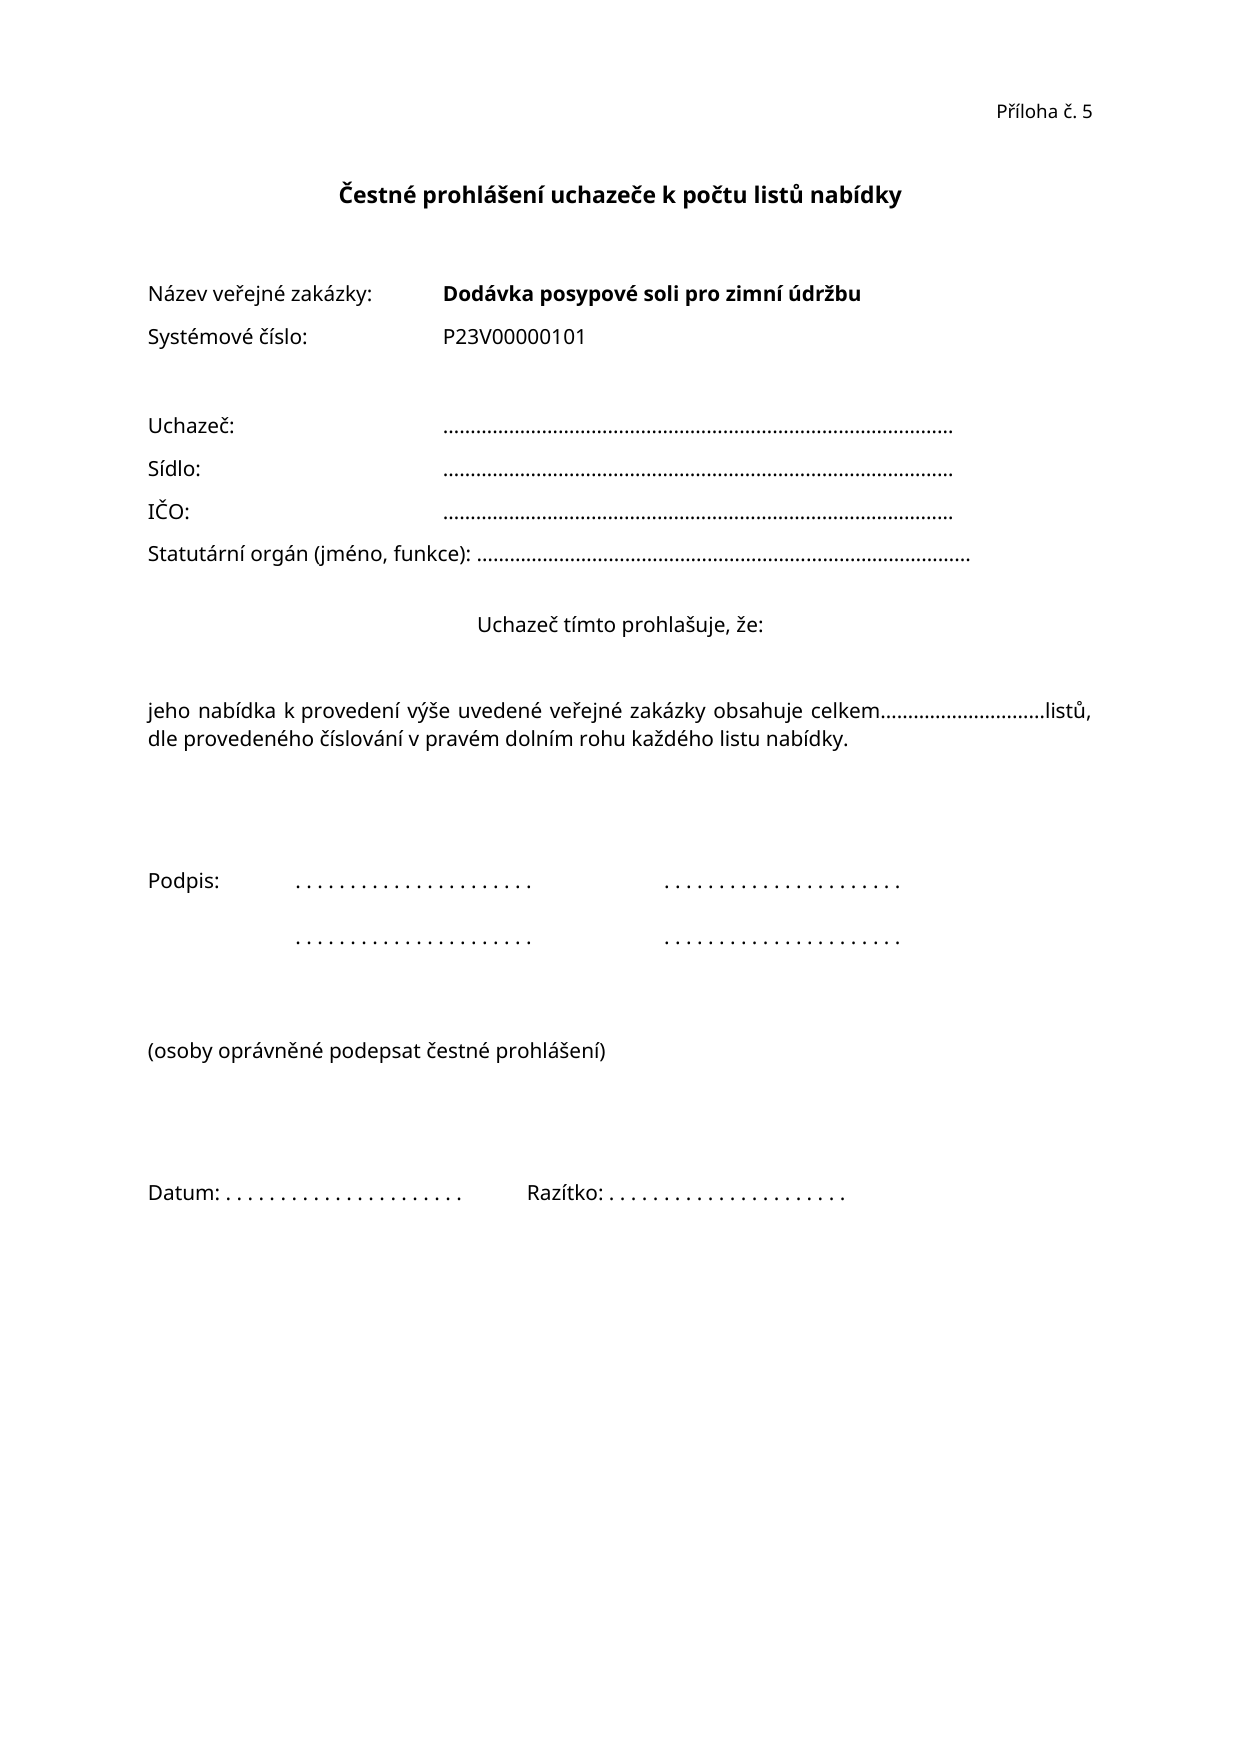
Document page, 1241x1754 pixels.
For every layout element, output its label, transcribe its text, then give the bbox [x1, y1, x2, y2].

text Uchazeč: ………………………………………………………………………………… [148, 412, 1093, 440]
text Uchazeč tímto prohlašuje, že: [148, 611, 1093, 639]
text Čestné prohlášení uchazeče k počtu listů nabídky [148, 179, 1093, 210]
text . . . . . . . . . . . . . . . . . . . . . . . . . . . . . . . . . . . . . . . . . . . . [148, 922, 1093, 951]
text jeho nabídka k provedení výše uvedené veřejné zakázky obsahuje celkem…………………………listů, dle provedeného číslování v pravém dolním rohu každého listu nabídky. [148, 696, 1093, 753]
text Název veřejné zakázky: Dodávka posypové soli pro zimní údržbu [148, 279, 1093, 308]
text Statutární orgán (jméno, funkce): ……………………………………………………………………………... [148, 539, 1093, 568]
text IČO: ………………………………………………………………………………… [148, 497, 1093, 525]
text Podpis: . . . . . . . . . . . . . . . . . . . . . . . . . . . . . . . . . . . . . . . . . . . . [148, 866, 1093, 894]
text Datum: . . . . . . . . . . . . . . . . . . . . . . Razítko: . . . . . . . . . . . . . . . . . . . . . . [148, 1178, 1093, 1206]
text Sídlo: ………………………………………………………………………………… [148, 454, 1093, 483]
text Systémové číslo: P23V00000101 [148, 322, 1093, 351]
text (osoby oprávněné podepsat čestné prohlášení) [148, 1036, 1093, 1064]
